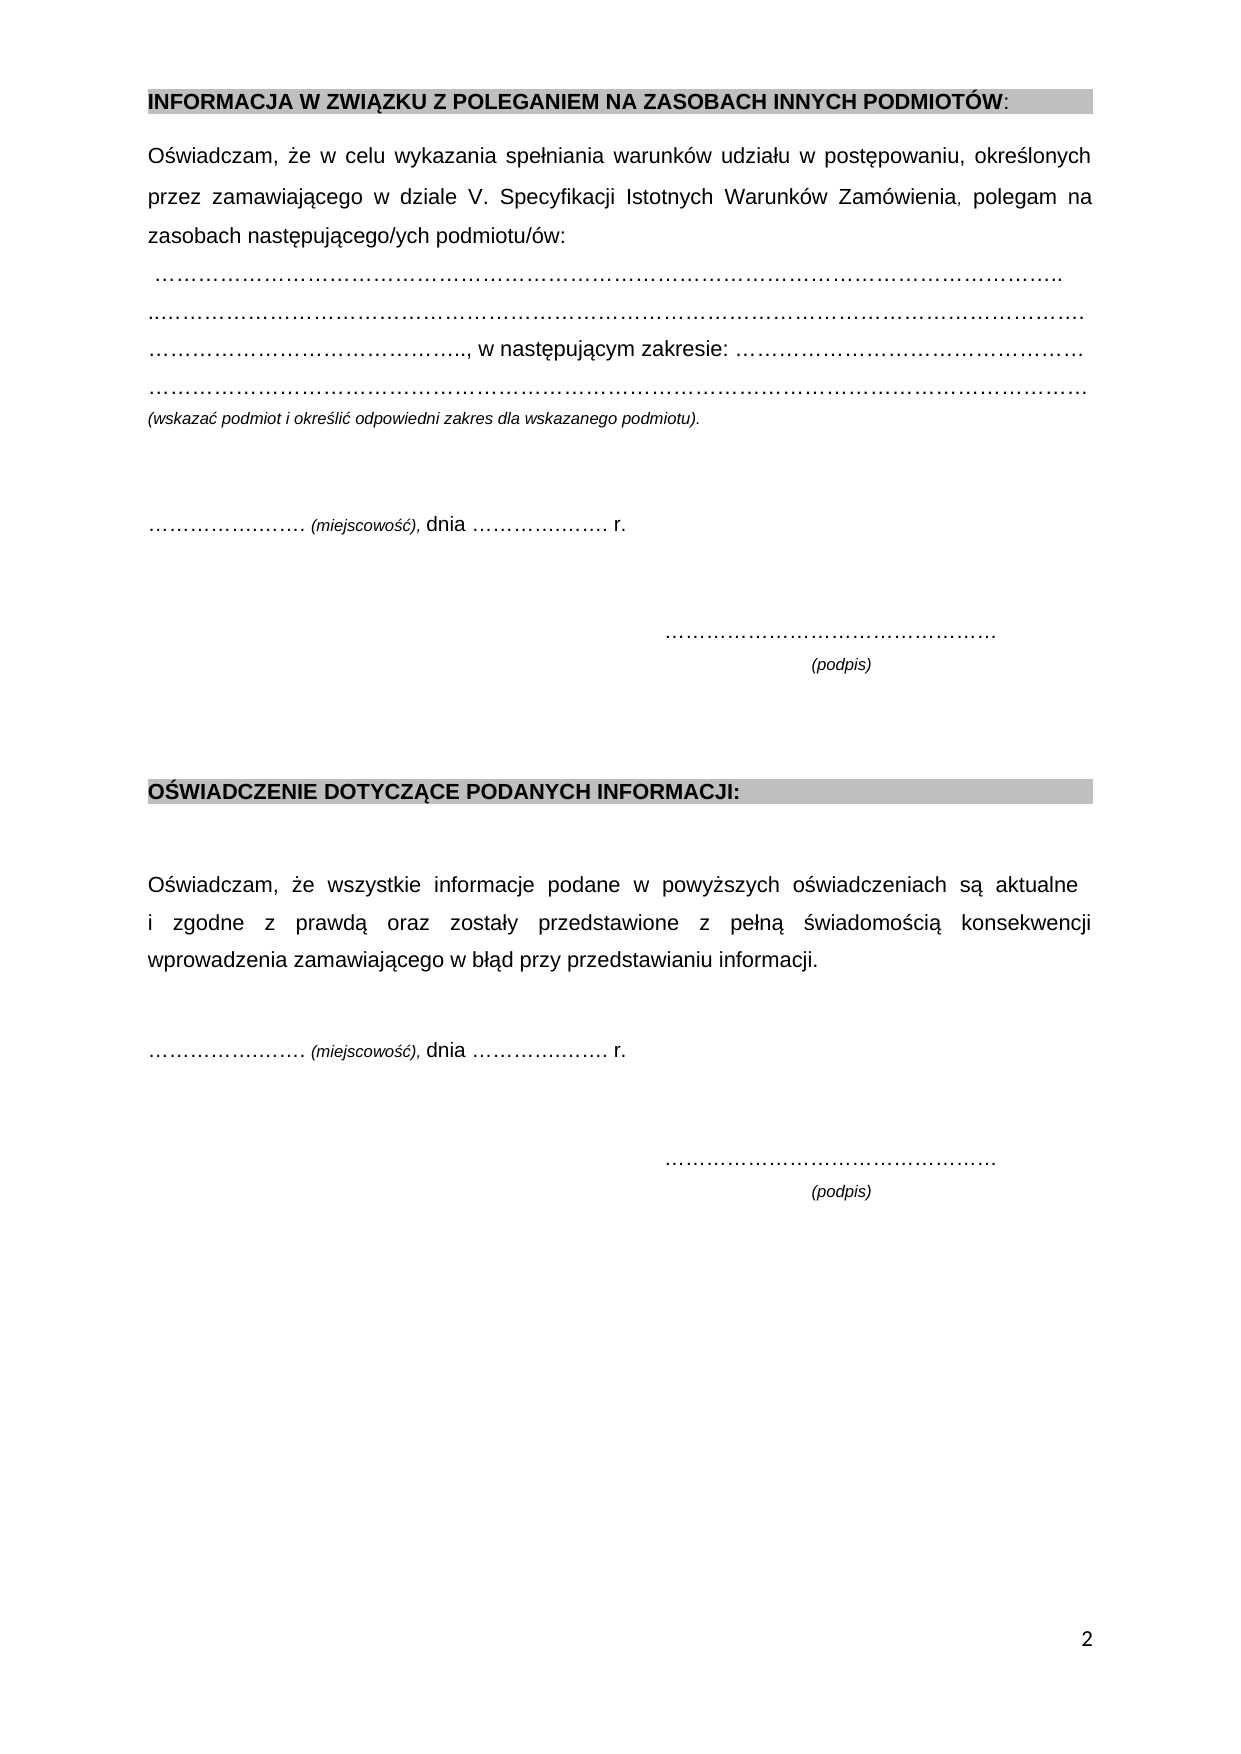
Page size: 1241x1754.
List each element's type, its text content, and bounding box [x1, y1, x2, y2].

text Oświadczam, że wszystkie informacje podane w powyższych oświadczeniach są aktualne i zgodne z prawdą oraz zostały przedstawione z pełną świadomością konsekwencji wprowadzenia zamawiającego w błąd przy przedstawianiu informacji. [148, 872, 1093, 972]
text …………….……. (miejscowość), dnia ………….……. r. [148, 1038, 1093, 1062]
text ………………………………………… [148, 1145, 1093, 1169]
text …………………………………………………………………………………………………………….. [148, 261, 1093, 286]
text …………….……. (miejscowość), dnia ………….……. r. [148, 511, 1093, 535]
text ………………………………………… [148, 619, 1093, 643]
text ..……………………………………………………………………………………………………………….…………………………………….., w następującym zakresie: ………………………………………… [148, 298, 1093, 362]
text (podpis) [738, 655, 1093, 674]
text Oświadczam, że w celu wykazania spełniania warunków udziału w postępowaniu, określonych przez zamawiającego w dziale V. Specyfikacji Istotnych Warunków Zamówienia, polegam na zasobach następującego/ych podmiotu/ów: [148, 143, 1093, 248]
text ………………………………………………………………………………………………………………… (wskazać podmiot i określić odpowiedni zakres dla wskazanego podmiotu). [148, 374, 1093, 428]
text OŚWIADCZENIE DOTYCZĄCE PODANYCH INFORMACJI: [148, 779, 1093, 804]
text (podpis) [738, 1181, 1093, 1201]
text INFORMACJA W ZWIĄZKU Z POLEGANIEM NA ZASOBACH INNYCH PODMIOTÓW: [148, 89, 1093, 114]
